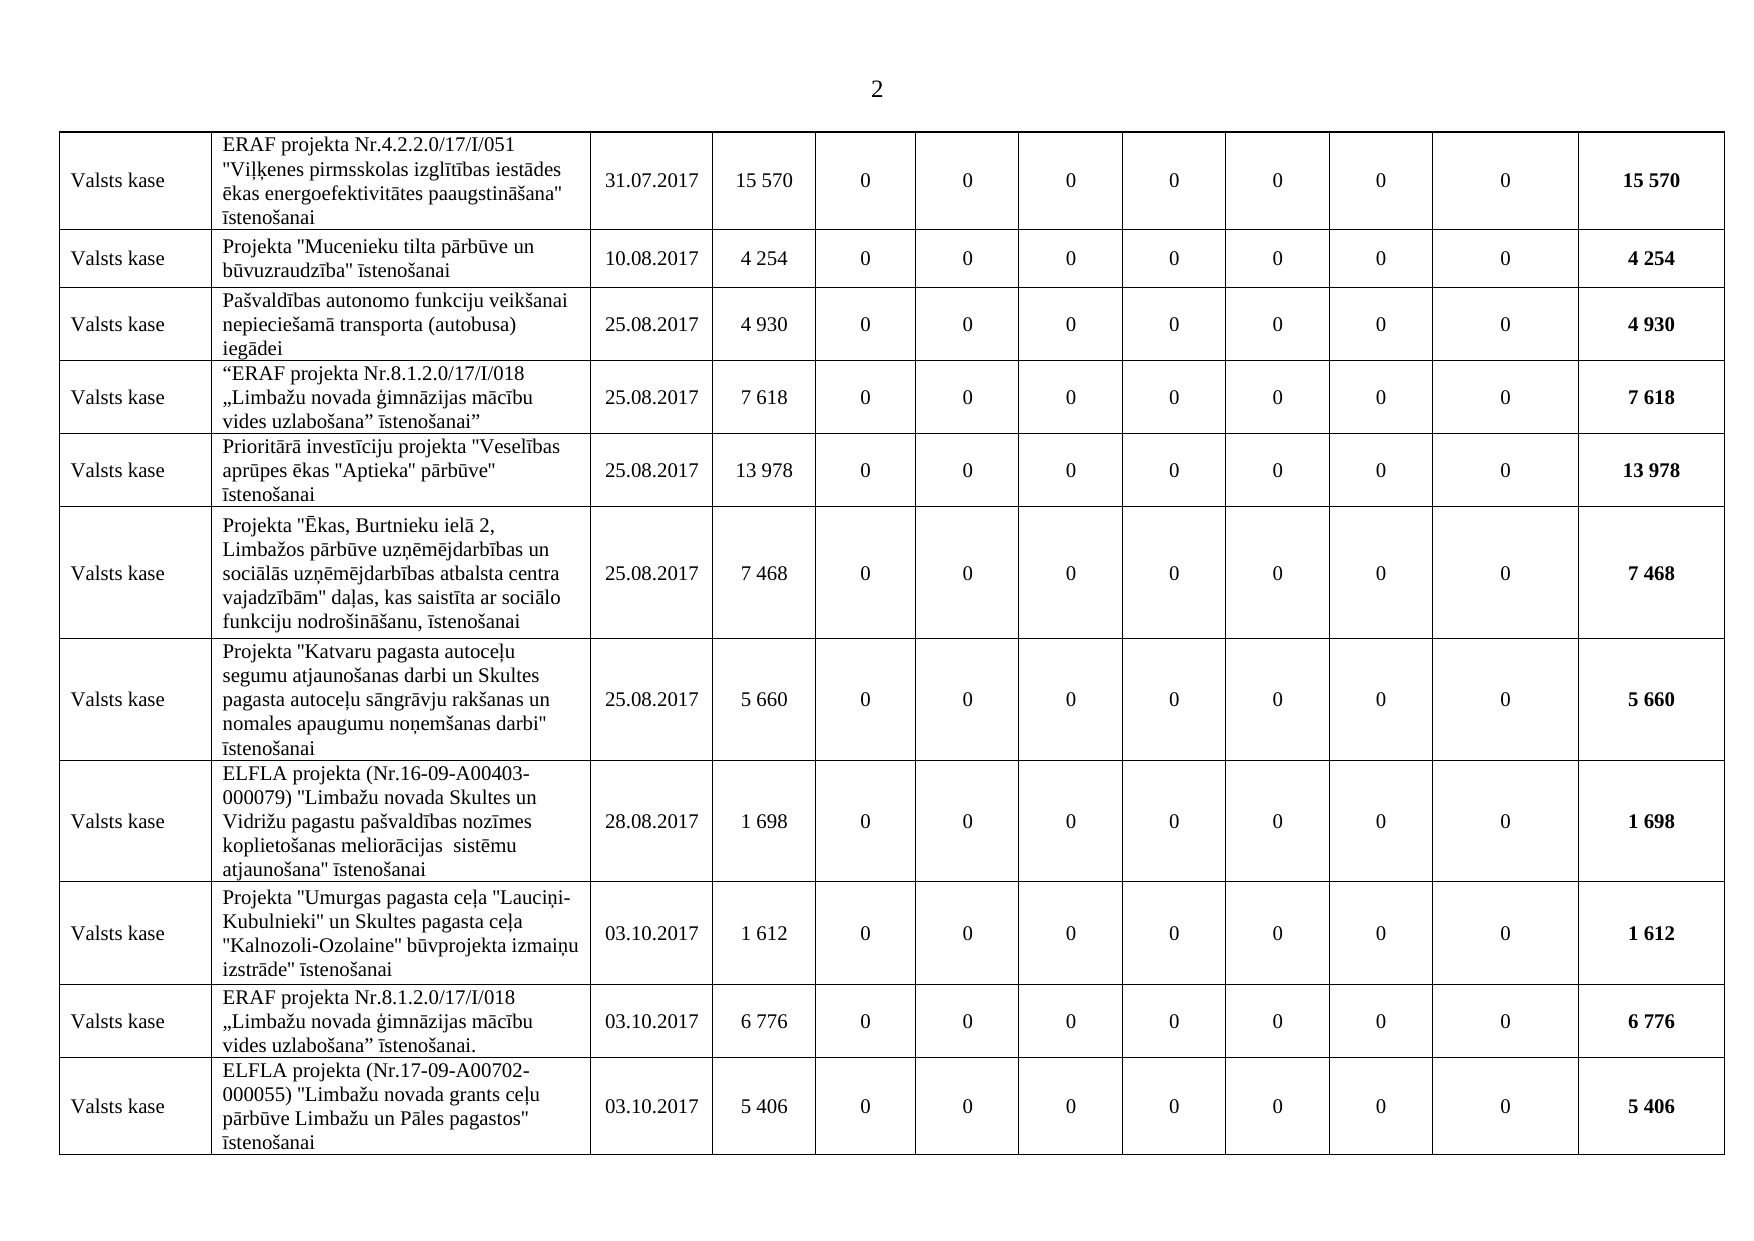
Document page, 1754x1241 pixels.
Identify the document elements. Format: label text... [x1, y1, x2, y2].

table_cell 0 [916, 133, 1018, 229]
table_cell 15 570 [713, 133, 815, 229]
table_cell 0 [1330, 361, 1432, 433]
table_cell 03.10.2017 [591, 985, 712, 1057]
table_cell 0 [1330, 985, 1432, 1057]
table_cell 5 406 [1579, 1058, 1724, 1154]
table_cell 6 776 [1579, 985, 1724, 1057]
table_cell 0 [1433, 133, 1578, 229]
table_cell 03.10.2017 [591, 1058, 712, 1154]
table_cell ERAF projekta Nr.8.1.2.0/17/I/018 „Limbažu novada ģimnāzijas mācību vides uzlabošana” īstenošanai. [212, 985, 590, 1057]
table_cell 0 [1019, 507, 1122, 638]
table_cell 0 [1433, 882, 1578, 983]
table_cell 1 612 [1579, 882, 1724, 983]
table_cell Projekta ''Katvaru pagasta autoceļu segumu atjaunošanas darbi un Skultes pagasta autoceļu sāngrāvju rakšanas un nomales apaugumu noņemšanas darbi'' īstenošanai [212, 639, 590, 759]
table_cell 0 [816, 1058, 915, 1154]
table_cell ELFLA projekta (Nr.17-09-A00702-000055) ''Limbažu novada grants ceļu pārbūve Limbažu un Pāles pagastos'' īstenošanai [212, 1058, 590, 1154]
table_cell 0 [1019, 882, 1122, 983]
table_cell 0 [1330, 507, 1432, 638]
table_cell ERAF projekta Nr.4.2.2.0/17/I/051 ''Viļķenes pirmsskolas izglītības iestādes ēkas energoefektivitātes paaugstināšana'' īstenošanai [212, 133, 590, 229]
table_cell 13 978 [1579, 434, 1724, 506]
table_cell 0 [916, 882, 1018, 983]
table_cell Valsts kase [60, 133, 211, 229]
table_cell Valsts kase [60, 288, 211, 360]
table_cell 0 [1433, 434, 1578, 506]
table_cell 0 [916, 230, 1018, 287]
table_cell Valsts kase [60, 507, 211, 638]
table_cell 0 [816, 133, 915, 229]
table_cell Valsts kase [60, 882, 211, 983]
table_cell Prioritārā investīciju projekta ''Veselības aprūpes ēkas ''Aptieka'' pārbūve'' īstenošanai [212, 434, 590, 506]
table_cell 7 468 [1579, 507, 1724, 638]
table_cell 0 [1226, 361, 1329, 433]
table_cell 0 [1433, 230, 1578, 287]
table_cell 0 [1433, 507, 1578, 638]
table_cell 0 [1123, 288, 1225, 360]
table_cell 0 [816, 985, 915, 1057]
table_cell 0 [916, 434, 1018, 506]
table_cell 0 [816, 507, 915, 638]
table_cell 03.10.2017 [591, 882, 712, 983]
table_cell 0 [1019, 761, 1122, 881]
table_cell 5 660 [1579, 639, 1724, 759]
table_cell 0 [1330, 434, 1432, 506]
table_cell 0 [1330, 230, 1432, 287]
table_cell 0 [1226, 507, 1329, 638]
table_cell 0 [1019, 288, 1122, 360]
table_cell 4 930 [713, 288, 815, 360]
table_cell 5 406 [713, 1058, 815, 1154]
table_cell 0 [1019, 985, 1122, 1057]
table_cell 13 978 [713, 434, 815, 506]
table_cell 0 [816, 434, 915, 506]
table_cell 0 [1226, 434, 1329, 506]
table_cell 0 [1330, 882, 1432, 983]
table_cell 0 [816, 288, 915, 360]
table_cell 0 [1433, 288, 1578, 360]
table_cell 4 254 [713, 230, 815, 287]
table_cell 6 776 [713, 985, 815, 1057]
table_cell Valsts kase [60, 985, 211, 1057]
table_cell 7 618 [713, 361, 815, 433]
table_cell 0 [1330, 1058, 1432, 1154]
table_cell “ERAF projekta Nr.8.1.2.0/17/I/018 „Limbažu novada ģimnāzijas mācību vides uzlabošana” īstenošanai” [212, 361, 590, 433]
table_cell 0 [916, 288, 1018, 360]
table_cell 0 [816, 230, 915, 287]
table_cell 0 [1019, 230, 1122, 287]
table_cell Valsts kase [60, 361, 211, 433]
table_cell Projekta ''Mucenieku tilta pārbūve un būvuzraudzība'' īstenošanai [212, 230, 590, 287]
table_cell 5 660 [713, 639, 815, 759]
table_cell Pašvaldības autonomo funkciju veikšanai nepieciešamā transporta (autobusa) iegādei [212, 288, 590, 360]
table_cell 7 618 [1579, 361, 1724, 433]
table_cell 0 [1433, 761, 1578, 881]
table_cell 0 [1123, 434, 1225, 506]
table_cell 0 [1330, 639, 1432, 759]
table_cell 0 [1433, 1058, 1578, 1154]
table_cell 1 698 [713, 761, 815, 881]
table_cell 0 [1123, 985, 1225, 1057]
table_cell 0 [1226, 761, 1329, 881]
table_cell Valsts kase [60, 434, 211, 506]
table_cell 0 [1330, 133, 1432, 229]
table_cell 0 [1226, 288, 1329, 360]
table_cell 0 [916, 361, 1018, 433]
table_cell 7 468 [713, 507, 815, 638]
table_cell 1 698 [1579, 761, 1724, 881]
table_cell Valsts kase [60, 1058, 211, 1154]
table_cell 0 [916, 639, 1018, 759]
table_cell 25.08.2017 [591, 639, 712, 759]
table_cell 0 [816, 882, 915, 983]
table_cell 25.08.2017 [591, 434, 712, 506]
table_cell 4 930 [1579, 288, 1724, 360]
table_cell 0 [1019, 133, 1122, 229]
table_cell 0 [916, 761, 1018, 881]
table_cell 0 [916, 985, 1018, 1057]
table_cell 0 [1123, 1058, 1225, 1154]
table_cell 0 [1123, 230, 1225, 287]
table_cell 4 254 [1579, 230, 1724, 287]
table_cell 0 [1019, 1058, 1122, 1154]
table_cell 0 [1123, 639, 1225, 759]
table_cell 0 [916, 507, 1018, 638]
table_cell 0 [1123, 882, 1225, 983]
table_cell 25.08.2017 [591, 288, 712, 360]
table_cell Valsts kase [60, 639, 211, 759]
table_cell 0 [916, 1058, 1018, 1154]
table_cell 0 [816, 639, 915, 759]
table_cell 0 [1123, 507, 1225, 638]
table_cell 0 [1226, 882, 1329, 983]
table_cell 0 [1226, 230, 1329, 287]
table_cell 31.07.2017 [591, 133, 712, 229]
table_cell 0 [816, 761, 915, 881]
table_cell 0 [1226, 639, 1329, 759]
table_cell 0 [1226, 985, 1329, 1057]
table_cell Projekta ''Ēkas, Burtnieku ielā 2, Limbažos pārbūve uzņēmējdarbības un sociālās uzņēmējdarbības atbalsta centra vajadzībām'' daļas, kas saistīta ar sociālo funkciju nodrošināšanu, īstenošanai [212, 507, 590, 638]
table_cell 0 [1123, 361, 1225, 433]
table_cell 25.08.2017 [591, 361, 712, 433]
table_cell 10.08.2017 [591, 230, 712, 287]
table_cell 28.08.2017 [591, 761, 712, 881]
table_cell 0 [1123, 761, 1225, 881]
table_cell 0 [1226, 1058, 1329, 1154]
table_cell 0 [1226, 133, 1329, 229]
table_cell 0 [1433, 361, 1578, 433]
table_cell 25.08.2017 [591, 507, 712, 638]
table_cell 0 [816, 361, 915, 433]
table_cell 0 [1123, 133, 1225, 229]
table_cell ELFLA projekta (Nr.16-09-A00403-000079) ''Limbažu novada Skultes un Vidrižu pagastu pašvaldības nozīmes koplietošanas meliorācijas sistēmu atjaunošana'' īstenošanai [212, 761, 590, 881]
table_cell Valsts kase [60, 761, 211, 881]
table_cell 0 [1330, 288, 1432, 360]
table_cell 0 [1019, 361, 1122, 433]
table_cell 1 612 [713, 882, 815, 983]
table_cell 0 [1019, 639, 1122, 759]
table_cell Valsts kase [60, 230, 211, 287]
table_cell 0 [1330, 761, 1432, 881]
table_cell 15 570 [1579, 133, 1724, 229]
table_cell Projekta ''Umurgas pagasta ceļa ''Lauciņi-Kubulnieki'' un Skultes pagasta ceļa ''Kalnozoli-Ozolaine'' būvprojekta izmaiņu izstrāde'' īstenošanai [212, 882, 590, 983]
table_cell 0 [1433, 639, 1578, 759]
table_cell 0 [1019, 434, 1122, 506]
table_cell 0 [1433, 985, 1578, 1057]
